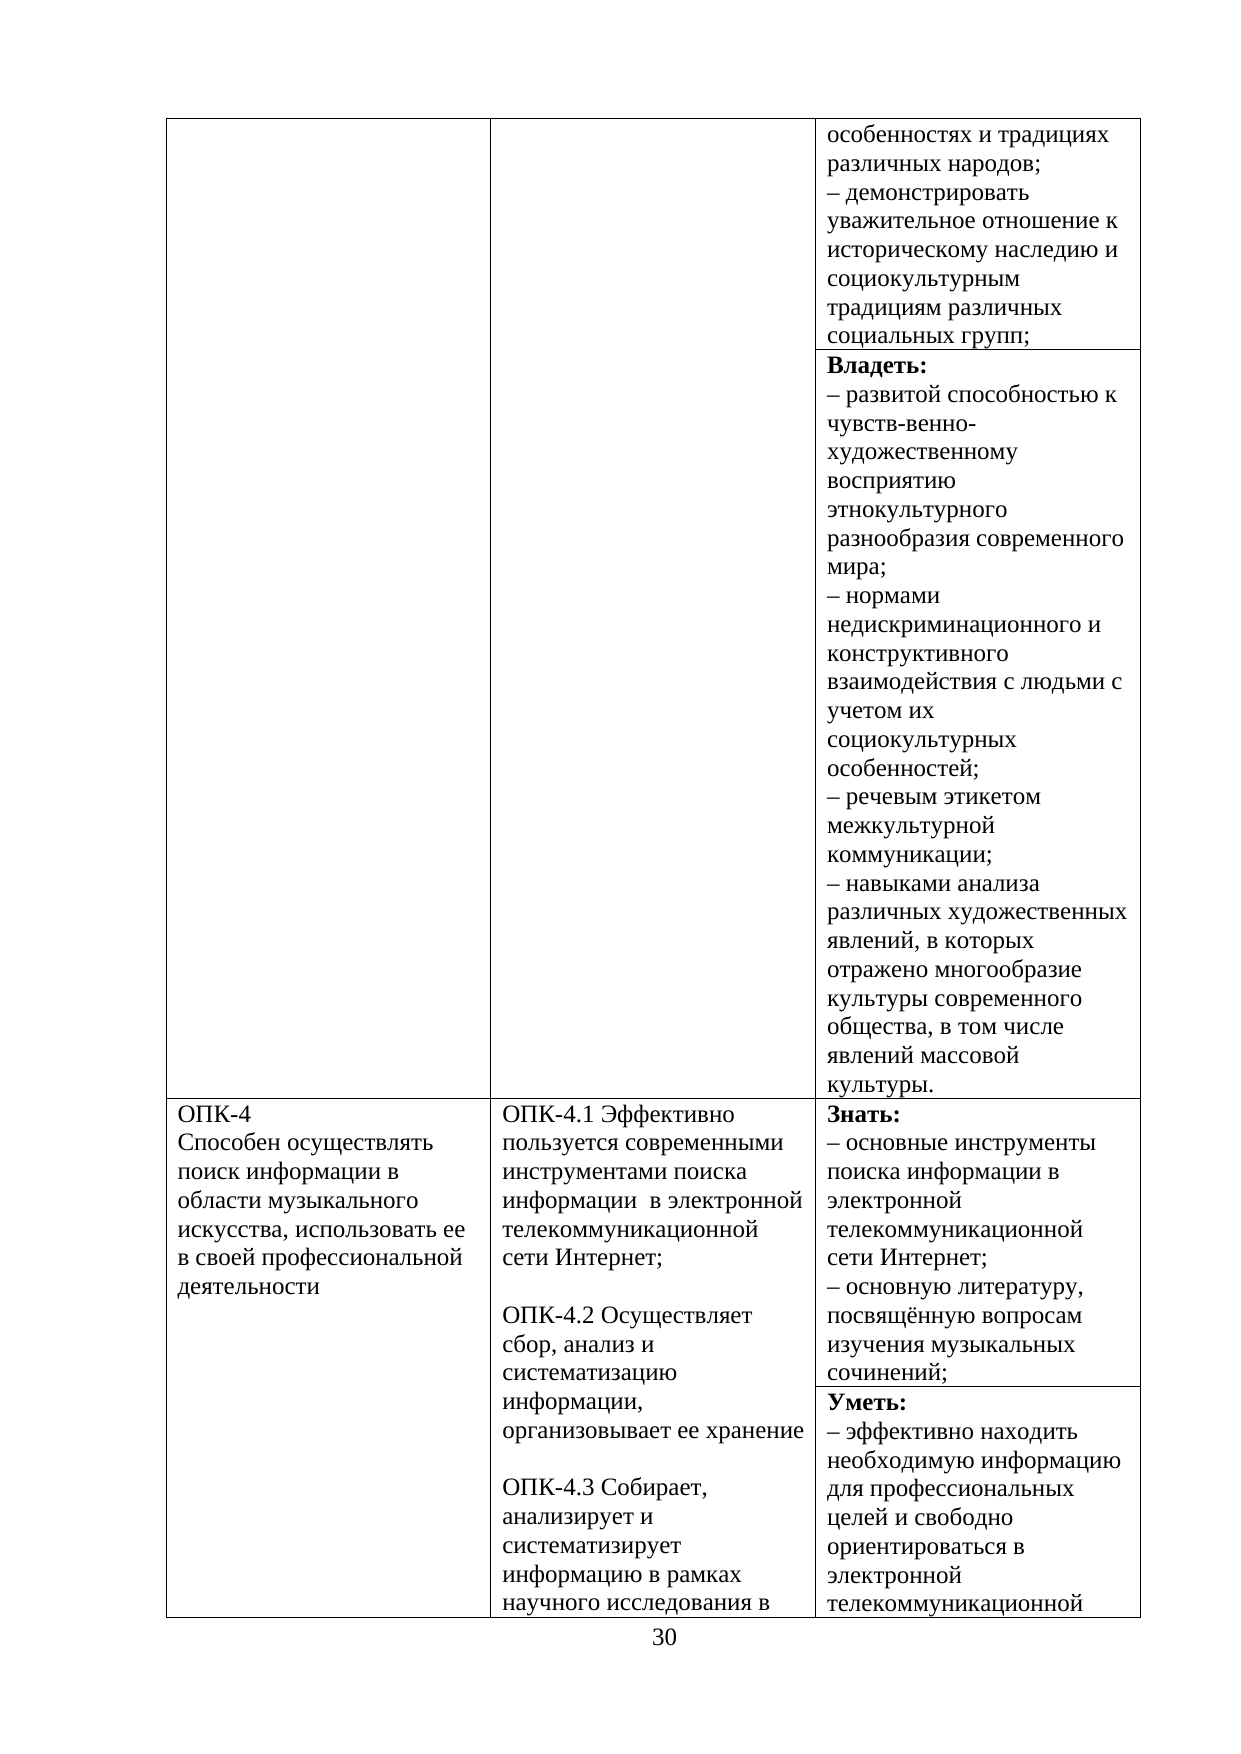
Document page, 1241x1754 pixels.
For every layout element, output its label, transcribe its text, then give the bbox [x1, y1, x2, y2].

table_cell ОПК-4.1 Эффективно пользуется современными инструментами поиска информации в электронной телекоммуникационной сети Интернет; ОПК-4.2 Осуществляет сбор, анализ и систематизацию информации, организовывает ее хранение ОПК-4.3 Собирает, анализирует и систематизирует информацию в рамках научного исследования в области музыкального исполнительства и педагогики [491, 1099, 815, 1617]
table_cell Знать: – основные инструменты поиска информации в электронной телекоммуникационной сети Интернет; – основную литературу, посвящённую вопросам изучения музыкальных сочинений; [816, 1099, 1140, 1386]
table_cell ОПК-4 Способен осуществлять поиск информации в области музыкального искусства, использовать ее в своей профессиональной деятельности [167, 1099, 490, 1617]
table_cell Владеть: – развитой способностью к чувств-венно-художественному восприятию этнокультурного разнообразия современного мира; – нормами недискриминационного и конструктивного взаимодействия с людьми с учетом их социокультурных особенностей; – речевым этикетом межкультурной коммуникации; – навыками анализа различных художественных явлений, в которых отражено многообразие культуры современного общества, в том числе явлений массовой культуры. [816, 350, 1140, 1098]
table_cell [816, 119, 1140, 349]
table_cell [816, 1387, 1140, 1617]
